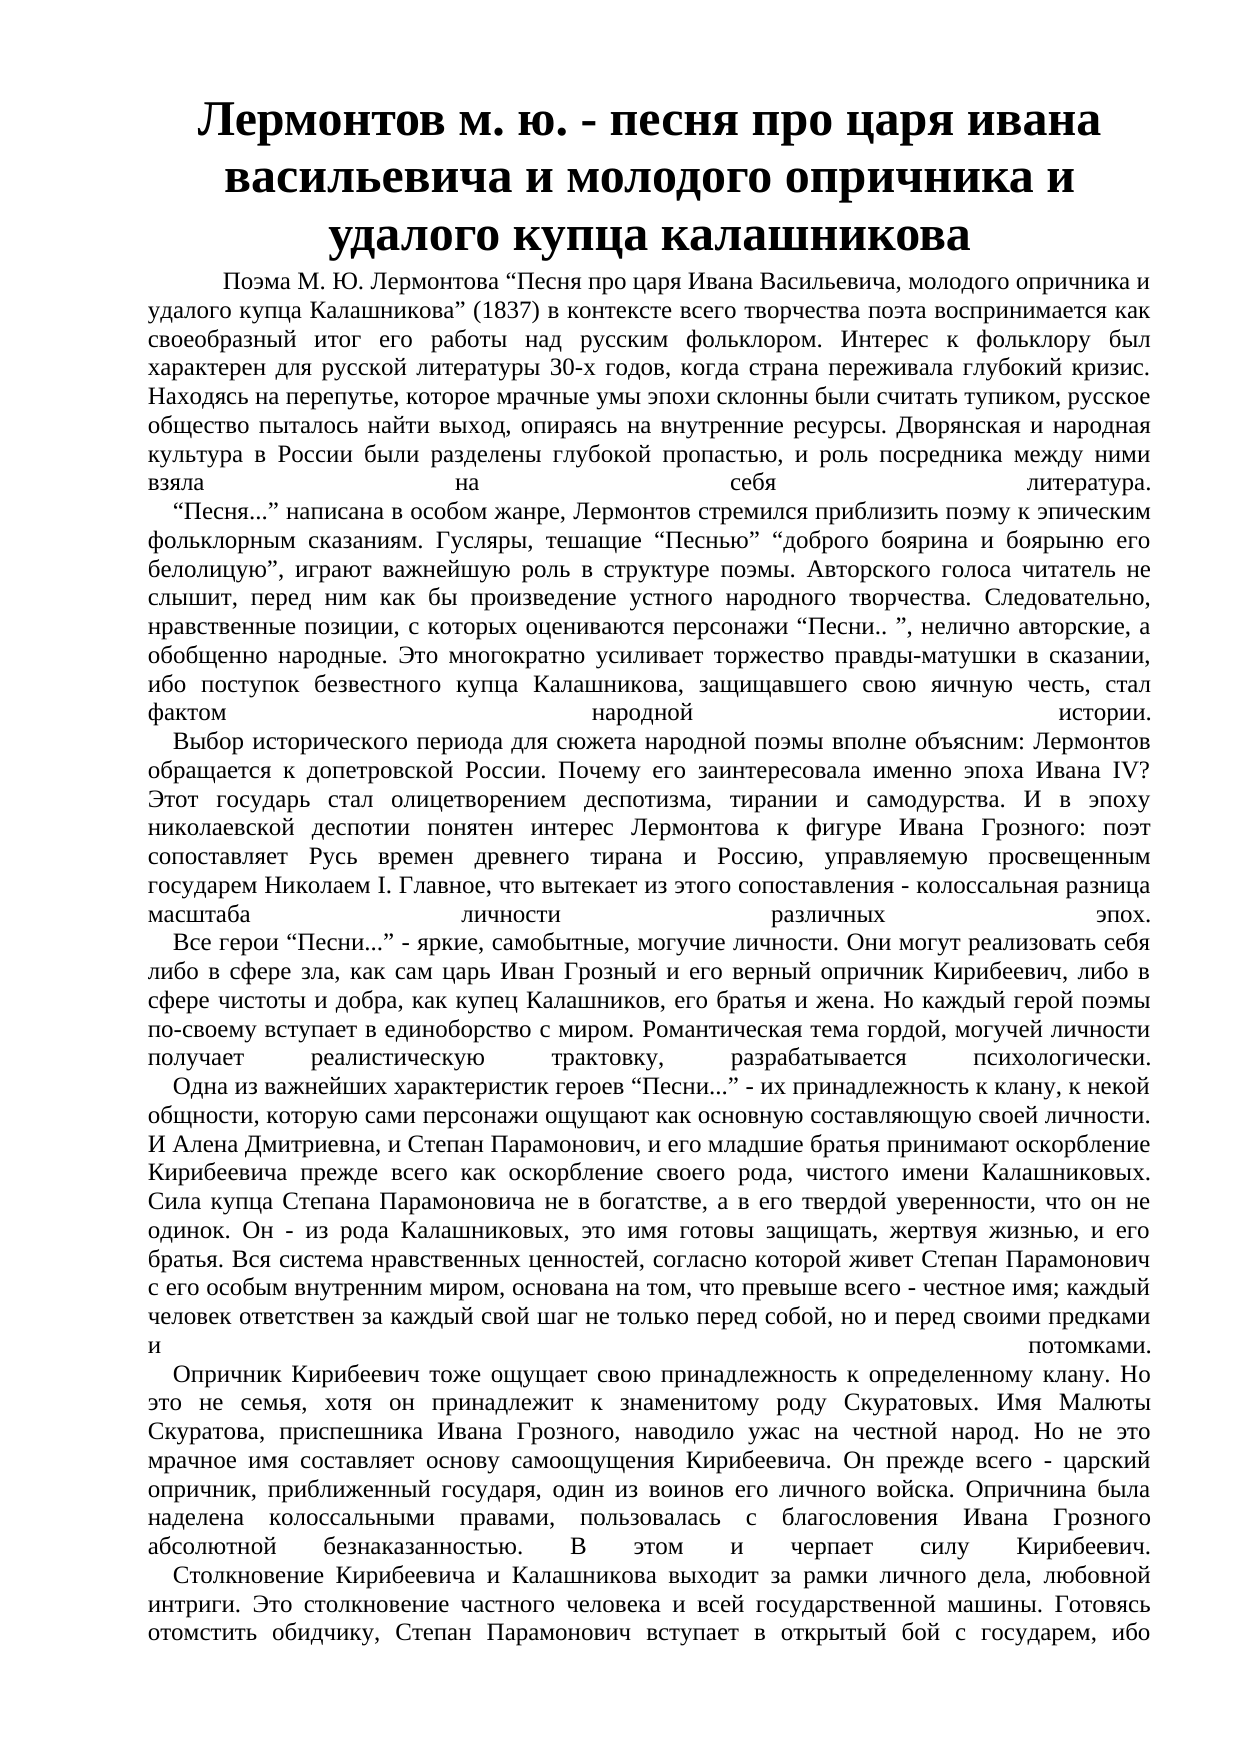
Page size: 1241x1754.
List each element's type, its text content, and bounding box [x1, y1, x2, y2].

subtitle Лермонтов м. ю. - песня про царя ивана васильевича и молодого опричника и удалого купца калашникова [148, 88, 1152, 261]
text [148, 266, 1152, 1646]
